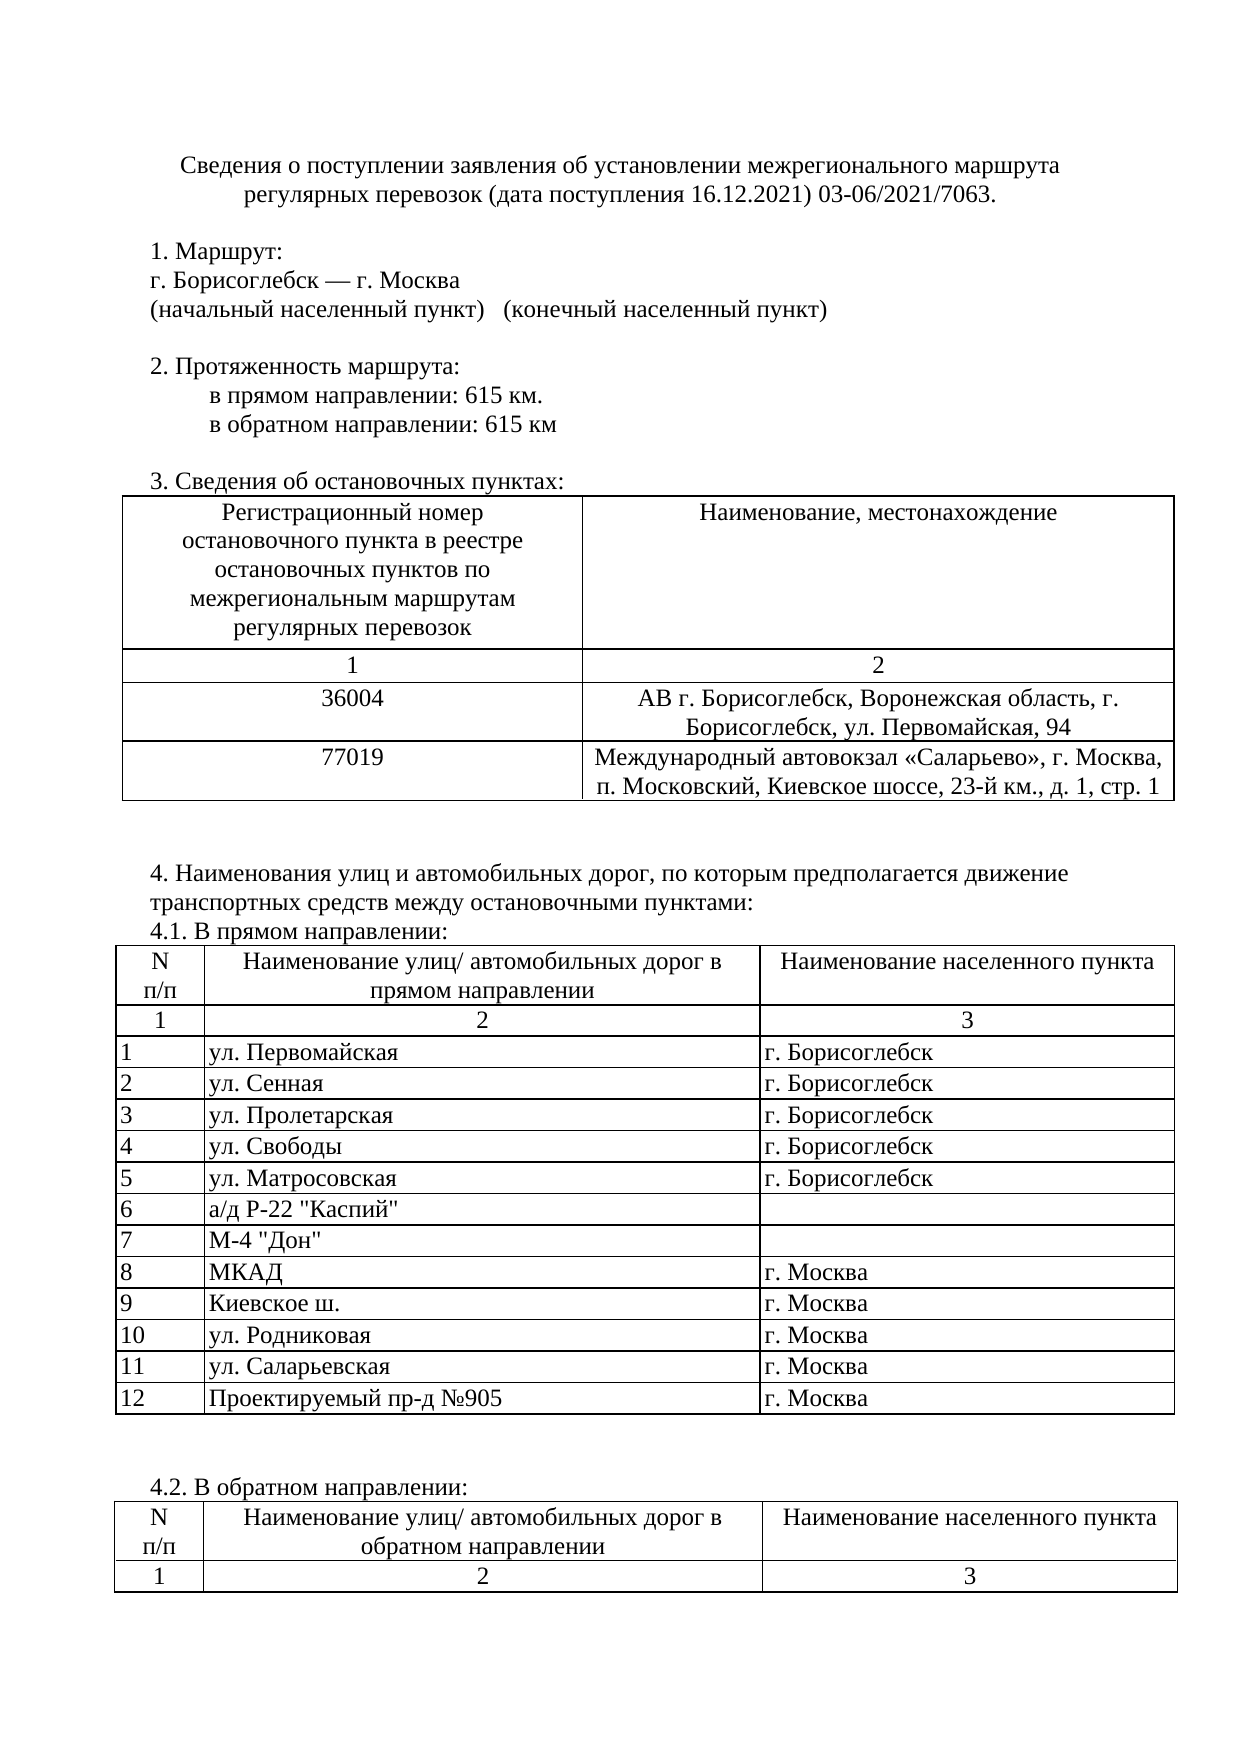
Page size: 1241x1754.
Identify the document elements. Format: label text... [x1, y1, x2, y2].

table_header Регистрационный номер остановочного пункта в реестре остановочных пунктов по межрегиональным маршрутам регулярных перевозок [123, 497, 582, 648]
table_cell г. Борисоглебск [761, 1068, 1174, 1098]
table_header Наименование населенного пункта [761, 946, 1174, 1004]
table_cell 11 [117, 1352, 204, 1381]
table_cell ул. Родниковая [205, 1320, 759, 1350]
table_cell ул. Свободы [205, 1131, 759, 1161]
table_cell 10 [117, 1320, 204, 1350]
table_cell 1 [117, 1037, 204, 1067]
table_cell 36004 [123, 683, 582, 740]
table_cell 3 [761, 1006, 1174, 1035]
table_cell 7 [117, 1226, 204, 1256]
text в обратном направлении: 615 км [150, 409, 1090, 437]
table_cell г. Москва [761, 1352, 1174, 1381]
table_cell г. Борисоглебск [761, 1163, 1174, 1193]
text в прямом направлении: 615 км. [150, 380, 1090, 409]
table_cell 1 [123, 650, 582, 681]
table_cell Киевское ш. [205, 1289, 759, 1318]
table_cell ул. Пролетарская [205, 1100, 759, 1130]
table_cell М-4 "Дон" [205, 1226, 759, 1256]
table_header Наименование, местонахождение [583, 497, 1173, 648]
text 4.2. В обратном направлении: [150, 1472, 1090, 1501]
table_cell г. Москва [761, 1257, 1174, 1287]
table_cell а/д Р-22 "Каспий" [205, 1194, 759, 1224]
table_header Наименование улиц/ автомобильных дорог в обратном направлении [204, 1502, 762, 1560]
table_cell 8 [117, 1257, 204, 1287]
table_cell АВ г. Борисоглебск, Воронежская область, г. Борисоглебск, ул. Первомайская, 94 [583, 683, 1173, 740]
table_cell 4 [117, 1131, 204, 1161]
table_cell 2 [117, 1068, 204, 1098]
table_cell г. Борисоглебск [761, 1037, 1174, 1067]
text (начальный населенный пункт) (конечный населенный пункт) [150, 294, 1090, 322]
table_cell Проектируемый пр-д №905 [205, 1383, 759, 1413]
table_cell 5 [117, 1163, 204, 1193]
text Сведения о поступлении заявления об установлении межрегионального маршрута регулярных перевозок (дата поступления 16.12.2021) 03-06/2021/7063. [150, 150, 1090, 207]
table_cell г. Москва [761, 1383, 1174, 1413]
table_cell 2 [583, 650, 1173, 681]
text 4.1. В прямом направлении: [150, 916, 1090, 945]
table_header Наименование улиц/ автомобильных дорог в прямом направлении [205, 946, 759, 1004]
table_cell 1 [117, 1006, 204, 1035]
text 3. Сведения об остановочных пунктах: [150, 466, 1090, 495]
table_cell Международный автовокзал «Саларьево», г. Москва, п. Московский, Киевское шоссе, 23-й км., д. 1, стр. 1 [583, 742, 1173, 799]
table_cell [761, 1226, 1174, 1256]
text 2. Протяженность маршрута: [150, 351, 1090, 380]
table_cell г. Москва [761, 1289, 1174, 1318]
text 4. Наименования улиц и автомобильных дорог, по которым предполагается движение транспортных средств между остановочными пунктами: [150, 858, 1090, 916]
text 1. Маршрут: [150, 236, 1090, 265]
table_cell ул. Первомайская [205, 1037, 759, 1067]
table_cell 2 [204, 1561, 762, 1591]
table_cell 6 [117, 1194, 204, 1224]
table_cell ул. Саларьевская [205, 1352, 759, 1381]
table_cell 77019 [123, 742, 582, 799]
table_cell МКАД [205, 1257, 759, 1287]
table_header N п/п [115, 1502, 203, 1560]
table_header N п/п [117, 946, 204, 1004]
table_cell ул. Матросовская [205, 1163, 759, 1193]
table_cell ул. Сенная [205, 1068, 759, 1098]
table_cell 9 [117, 1289, 204, 1318]
table_cell [761, 1194, 1174, 1224]
table_cell 12 [117, 1383, 204, 1413]
table_cell г. Москва [761, 1320, 1174, 1350]
table_header Наименование населенного пункта [763, 1502, 1177, 1560]
table_cell 3 [763, 1560, 1177, 1591]
text г. Борисоглебск — г. Москва [150, 265, 1090, 294]
table_cell г. Борисоглебск [761, 1100, 1174, 1130]
table_cell г. Борисоглебск [761, 1131, 1174, 1161]
table_cell 1 [115, 1561, 203, 1591]
table_cell 3 [117, 1100, 204, 1130]
table_cell 2 [205, 1006, 759, 1035]
